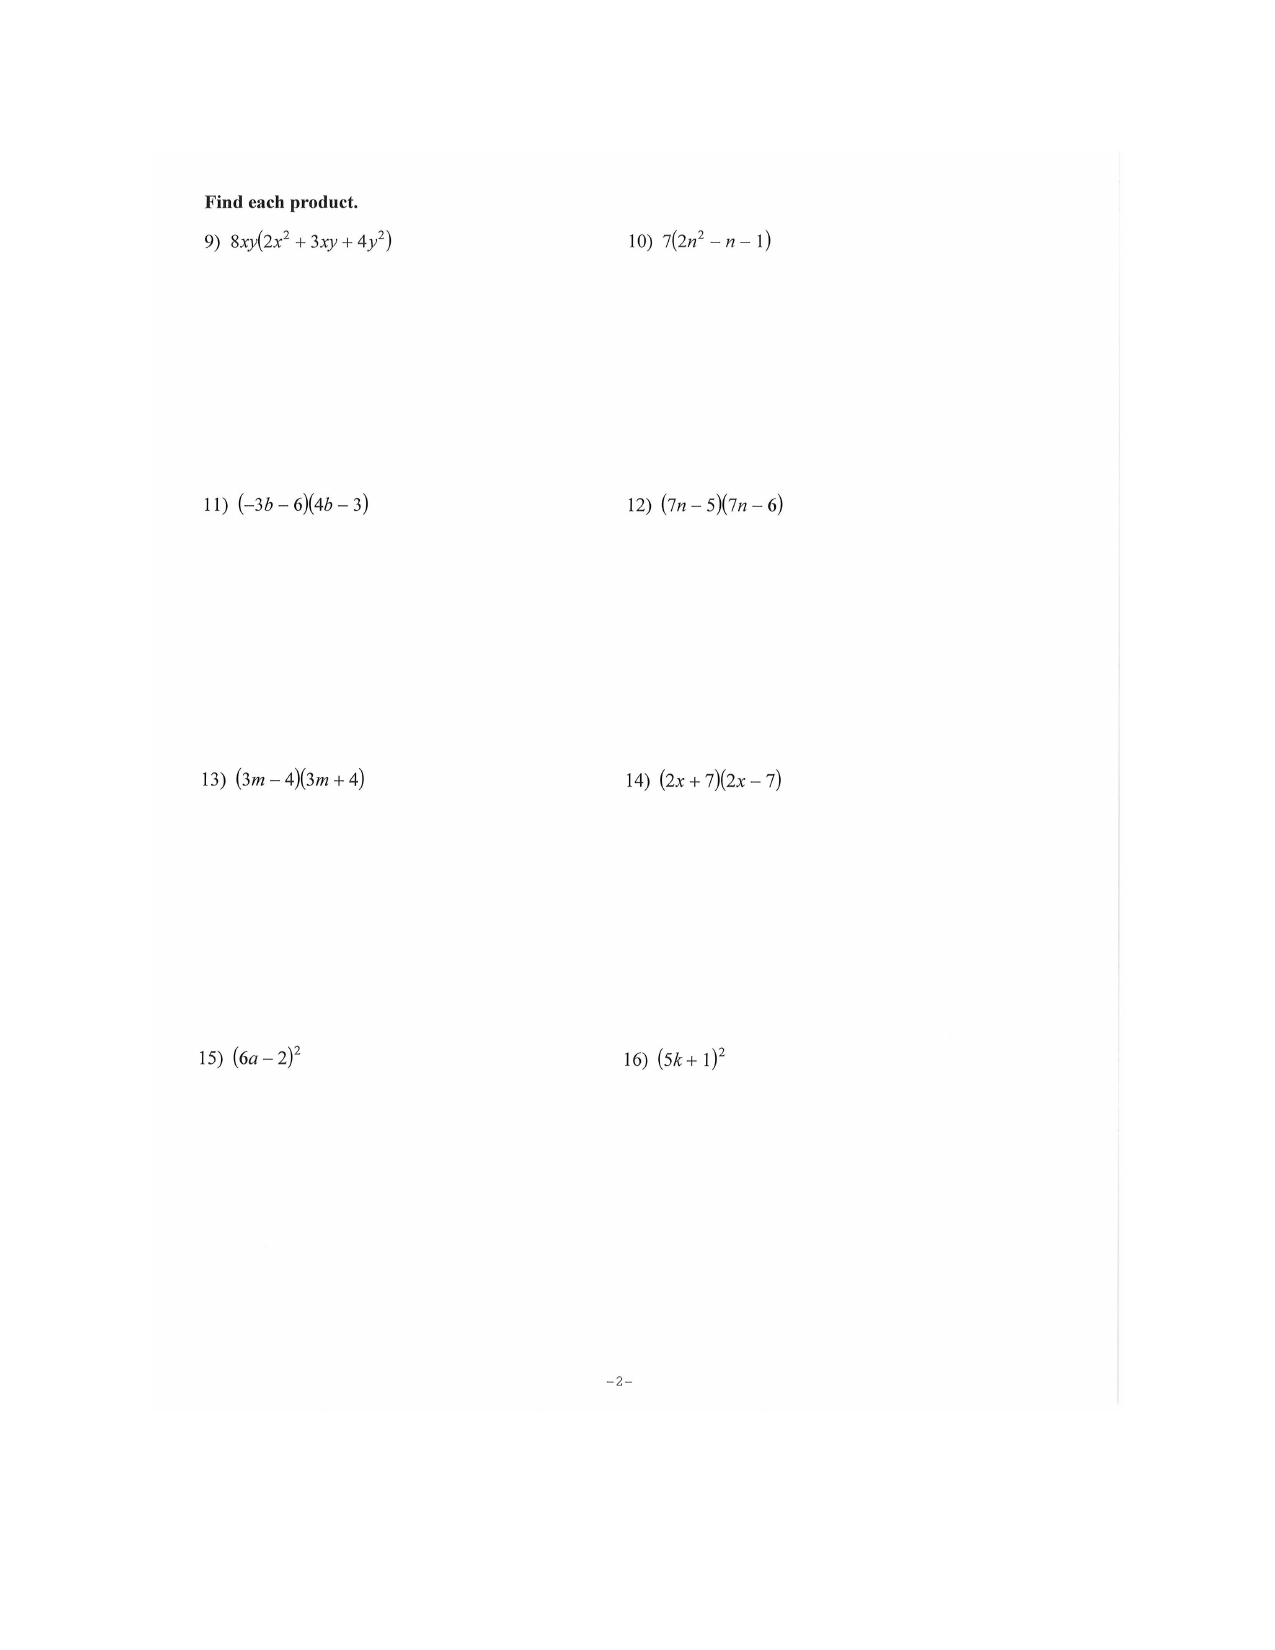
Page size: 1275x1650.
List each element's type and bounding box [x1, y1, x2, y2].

picture [150, 150, 1125, 1412]
